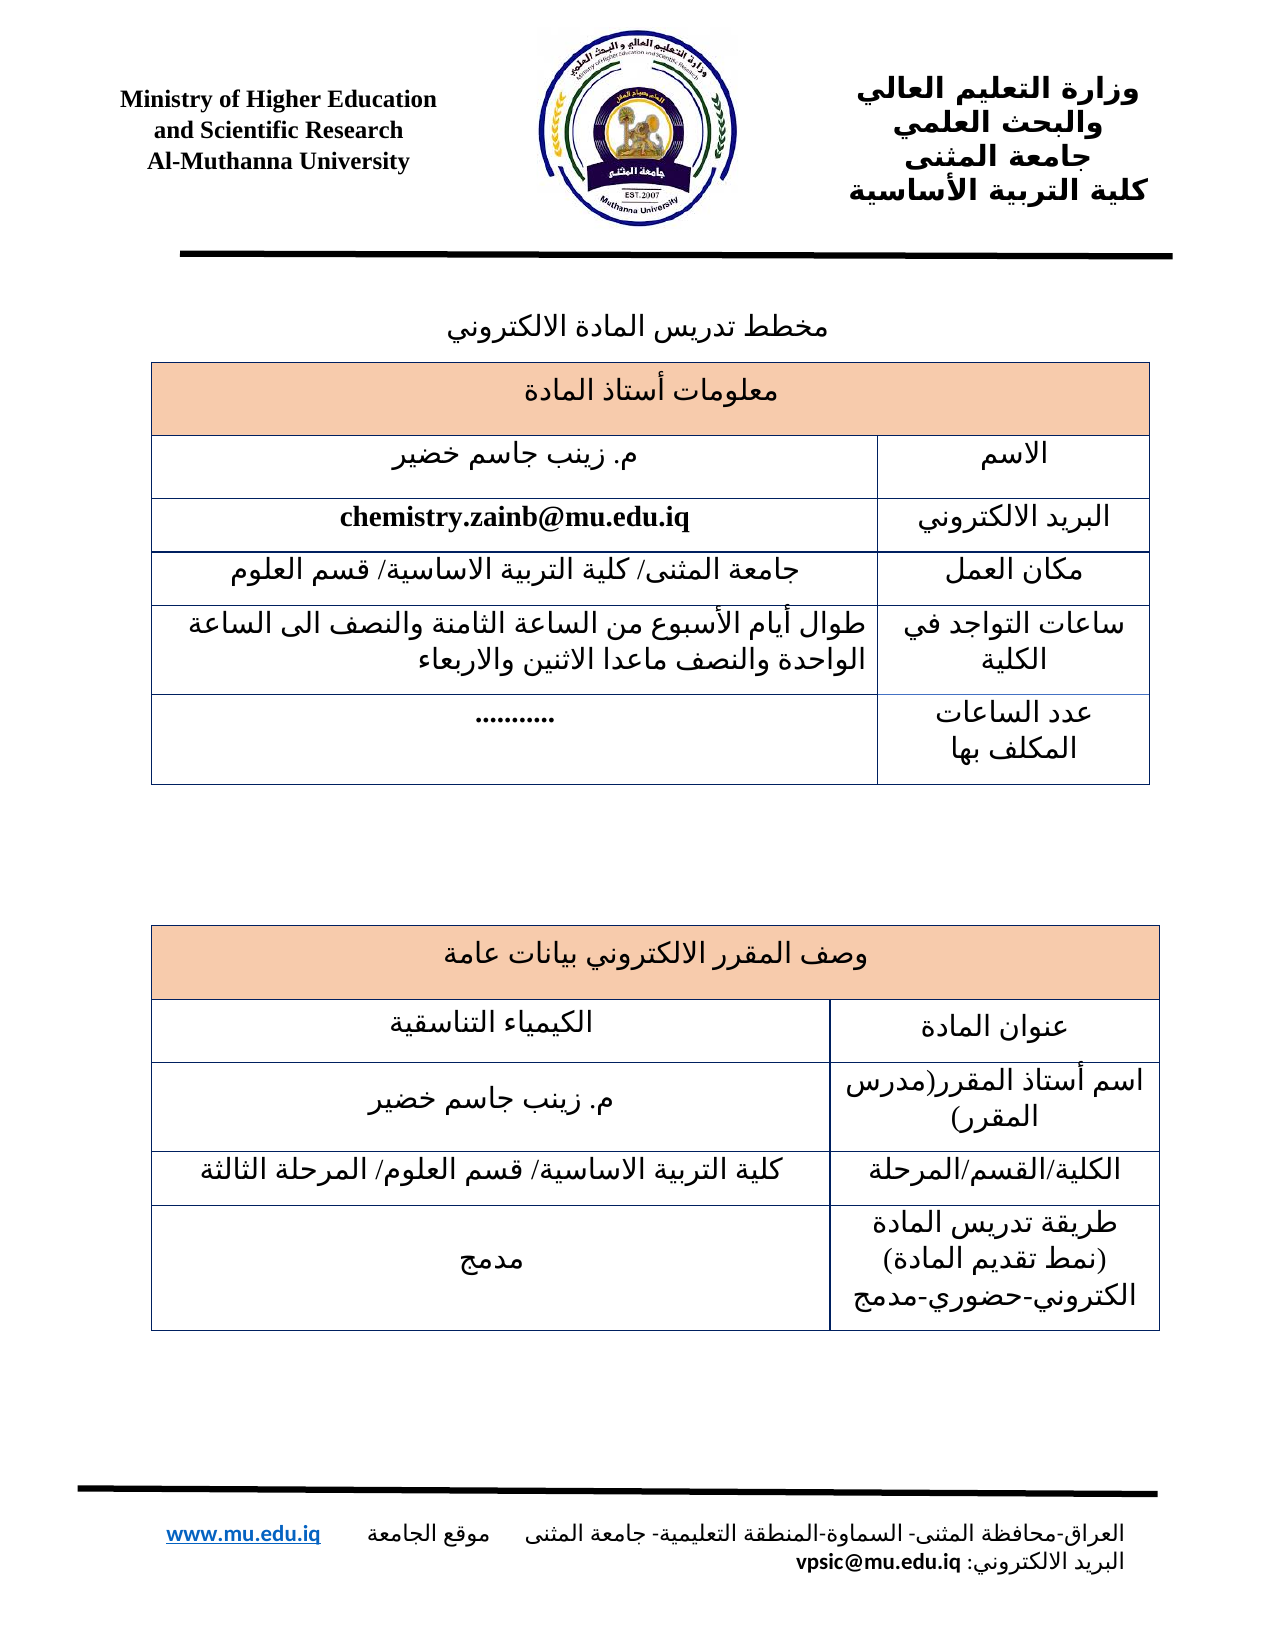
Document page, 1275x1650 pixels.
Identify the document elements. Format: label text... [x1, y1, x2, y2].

table_cell مكان العمل [878, 553, 1149, 605]
picture [536, 27, 739, 229]
table_cell عدد الساعات المكلف بها [878, 695, 1149, 784]
table_cell البريد الالكتروني [878, 499, 1149, 551]
table_header معلومات أستاذ المادة [152, 363, 1149, 435]
table_cell مدمج [152, 1206, 829, 1330]
table_cell اسم أستاذ المقرر(مدرس المقرر) [831, 1063, 1159, 1151]
table_cell كلية التربية الاساسية/ قسم العلوم/ المرحلة الثالثة [152, 1152, 829, 1204]
table_cell م. زينب جاسم خضير [152, 1063, 829, 1151]
table_cell ........... [152, 695, 877, 784]
table_cell chemistry.zainb@mu.edu.iq [152, 499, 877, 551]
table_cell م. زينب جاسم خضير [152, 436, 877, 498]
table_cell الكلية/القسم/المرحلة [831, 1152, 1159, 1204]
table_cell الاسم [878, 436, 1149, 498]
table_header وصف المقرر الالكتروني بيانات عامة [152, 926, 1159, 999]
table_cell طريقة تدريس المادة (نمط تقديم المادة) الكتروني-حضوري-مدمج [831, 1206, 1159, 1330]
table_cell ساعات التواجد في الكلية [878, 606, 1149, 694]
text مخطط تدريس المادة الالكتروني [150, 309, 1125, 342]
table_cell جامعة المثنى/ كلية التربية الاساسية/ قسم العلوم [152, 553, 877, 605]
table_cell عنوان المادة [831, 1000, 1159, 1062]
table_cell الكيمياء التناسقية [152, 1000, 829, 1062]
table_cell طوال أيام الأسبوع من الساعة الثامنة والنصف الى الساعة الواحدة والنصف ماعدا الاثنين والاربعاء [152, 606, 877, 694]
